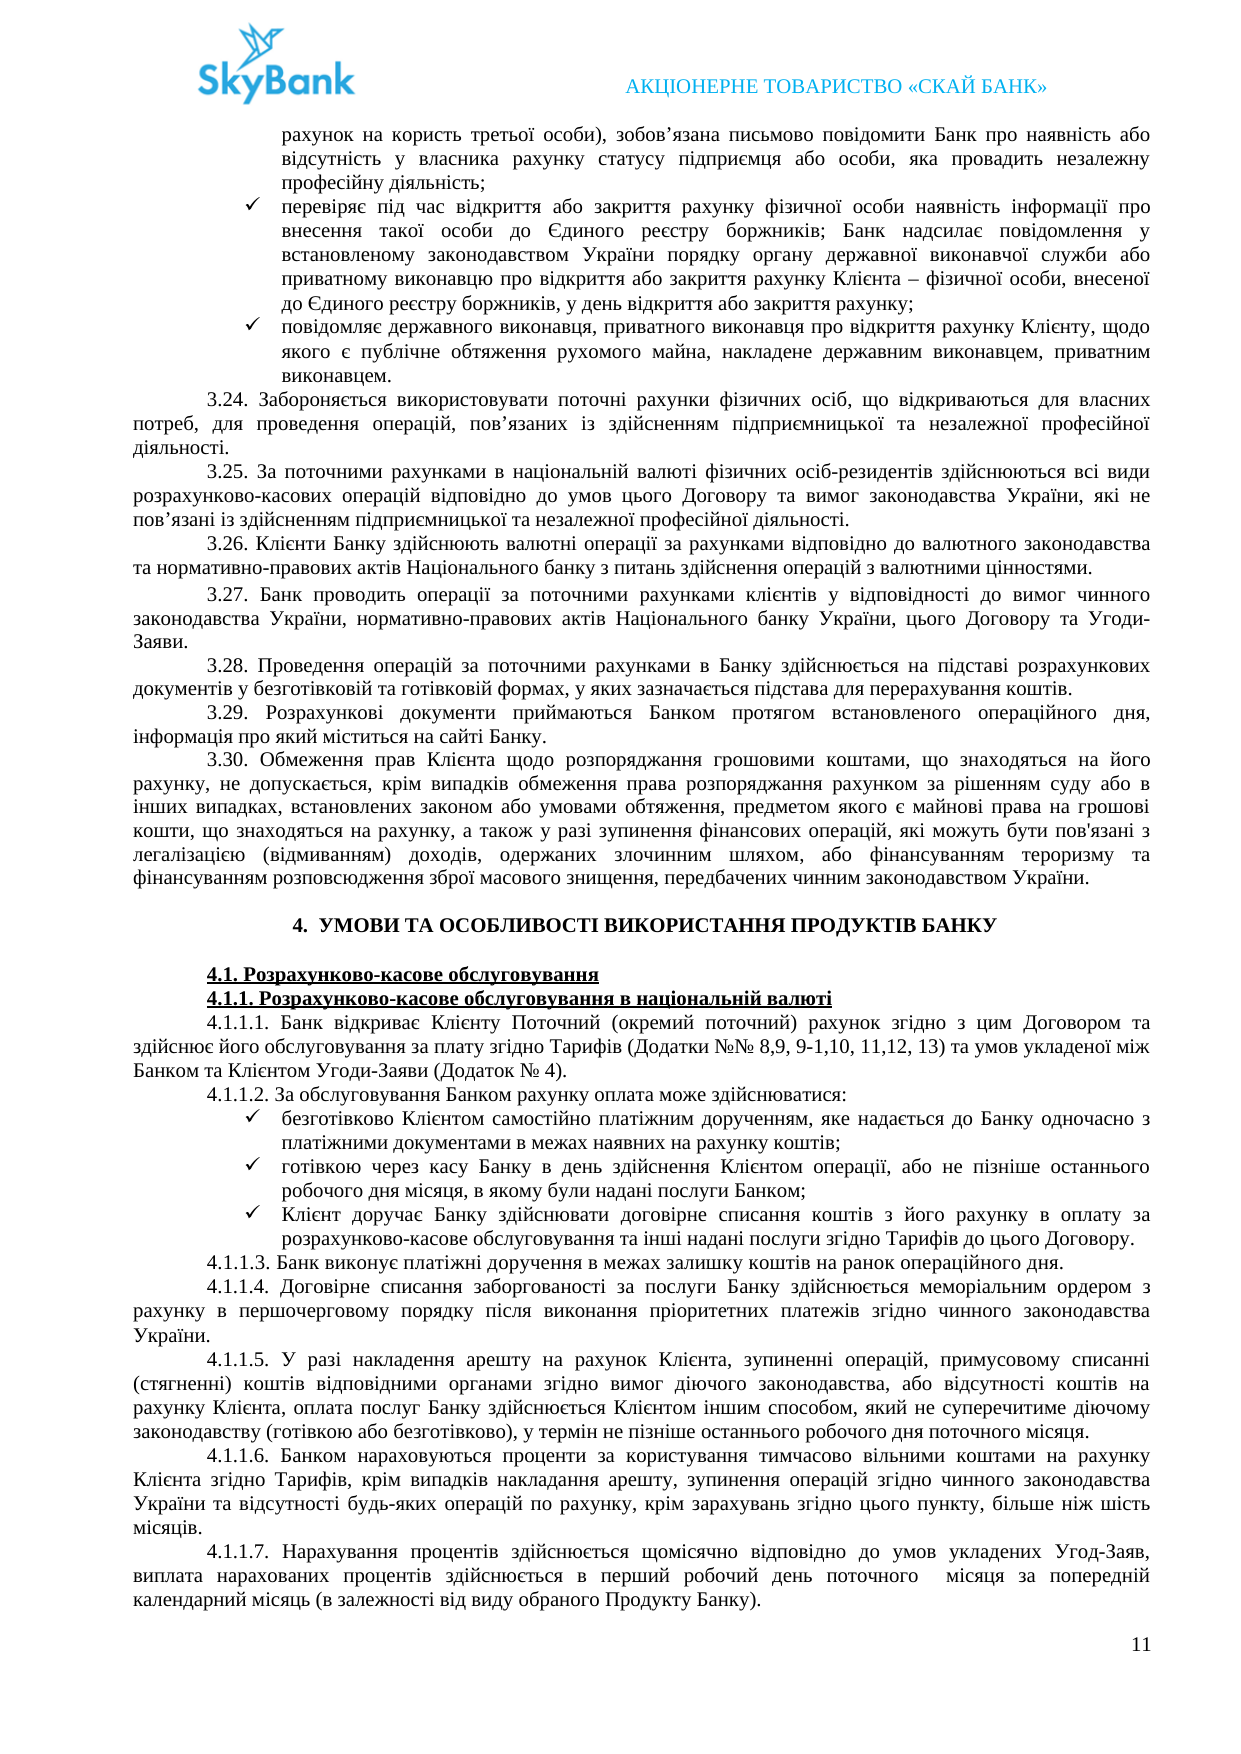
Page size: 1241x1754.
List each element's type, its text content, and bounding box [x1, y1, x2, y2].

list перевіряє під час відкриття або закриття рахунку фізичної особи наявність інформації про внесення такої особи до Єдиного реєстру боржників; Банк надсилає повідомлення у встановленому законодавством України порядку органу державної виконавчої служби або приватному виконавцю про відкриття або закриття рахунку Клієнта – фізичної особи, внесеної до Єдиного реєстру боржників, у день відкриття або закриття рахунку; [244, 194, 1152, 314]
text 3.25. За поточними рахунками в національній валюті фізичних осіб-резидентів здійснюються всі види розрахунково-касових операцій відповідно до умов цього Договору та вимог законодавства України, які не пов’язані із здійсненням підприємницької та незалежної професійної діяльності. [133, 459, 1152, 531]
text 3.28. Проведення операцій за поточними рахунками в Банку здійснюється на підставі розрахункових документів у безготівковій та готівковій формах, у яких зазначається підстава для перерахування коштів. [133, 653, 1152, 700]
text 4.1.1.4. Договірне списання заборгованості за послуги Банку здійснюється меморіальним ордером з рахунку в першочерговому порядку після виконання пріоритетних платежів згідно чинного законодавства України. [133, 1274, 1152, 1347]
text 4.1.1.7. Нарахування процентів здійснюється щомісячно відповідно до умов укладених Угод-Заяв, виплата нарахованих процентів здійснюється в перший робочий день поточного місяця за попередній календарний місяць (в залежності від виду обраного Продукту Банку). [133, 1539, 1152, 1611]
text 3.30. Обмеження прав Клієнта щодо розпоряджання грошовими коштами, що знаходяться на його рахунку, не допускається, крім випадків обмеження права розпоряджання рахунком за рішенням суду або в інших випадках, встановлених законом або умовами обтяження, предметом якого є майнові права на грошові кошти, що знаходяться на рахунку, а також у разі зупинення фінансових операцій, які можуть бути пов'язані з легалізацією (відмиванням) доходів, одержаних злочинним шляхом, або фінансуванням тероризму та фінансуванням розповсюдження зброї масового знищення, передбачених чинним законодавством України. [133, 748, 1152, 889]
text 3.27. Банк проводить операції за поточними рахунками клієнтів у відповідності до вимог чинного законодавства України, нормативно-правових актів Національного банку України, цього Договору та Угоди-Заяви. [133, 582, 1152, 653]
list безготівково Клієнтом самостійно платіжним дорученням, яке надається до Банку одночасно з платіжними документами в межах наявних на рахунку коштів; [244, 1106, 1152, 1154]
picture [947, 82, 954, 91]
text 4. УМОВИ ТА ОСОБЛИВОСТІ ВИКОРИСТАННЯ ПРОДУКТІВ БАНКУ [133, 913, 1152, 937]
text 4.1.1.1. Банк відкриває Клієнту Поточний (окремий поточний) рахунок згідно з цим Договором та здійснює його обслуговування за плату згідно Тарифів (Додатки №№ 8,9, 9-1,10, 11,12, 13) та умов укладеної між Банком та Клієнтом Угоди-Заяви (Додаток № 4). [133, 1010, 1152, 1082]
picture [860, 79, 866, 91]
text 4.1.1.6. Банком нараховуються проценти за користування тимчасово вільними коштами на рахунку Клієнта згідно Тарифів, крім випадків накладання арешту, зупинення операцій згідно чинного законодавства України та відсутності будь-яких операцій по рахунку, крім зарахувань згідно цього пункту, більше ніж шість місяців. [133, 1443, 1152, 1539]
list повідомляє державного виконавця, приватного виконавця про відкриття рахунку Клієнту, щодо якого є публічне обтяження рухомого майна, накладене державним виконавцем, приватним виконавцем. [244, 314, 1152, 387]
text 4.1.1.5. У разі накладення арешту на рахунок Клієнта, зупиненні операцій, примусовому списанні (стягненні) коштів відповідними органами згідно вимог діючого законодавства, або відсутності коштів на рахунку Клієнта, оплата послуг Банку здійснюється Клієнтом іншим способом, який не суперечитиме діючому законодавству (готівкою або безготівково), у термін не пізніше останнього робочого дня поточного місяця. [133, 1347, 1152, 1443]
text 4.1.1. Розрахунково-касове обслуговування в національній валюті [133, 986, 1152, 1010]
picture [178, 12, 385, 117]
picture [996, 82, 1001, 90]
text 4.1. Розрахунково-касове обслуговування [133, 962, 1152, 986]
text 3.29. Розрахункові документи приймаються Банком протягом встановленого операційного дня, інформація про який міститься на сайті Банку. [133, 700, 1152, 748]
text 4.1.1.3. Банк виконує платіжні доручення в межах залишку коштів на ранок операційного дня. [133, 1250, 1152, 1274]
list Клієнт доручає Банку здійснювати договірне списання коштів з його рахунку в оплату за розрахунково-касове обслуговування та інші надані послуги згідно Тарифів до цього Договору. [244, 1202, 1152, 1250]
text 3.24. Забороняється використовувати поточні рахунки фізичних осіб, що відкриваються для власних потреб, для проведення операцій, пов’язаних із здійсненням підприємницької та незалежної професійної діяльності. [133, 387, 1152, 459]
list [244, 122, 1152, 194]
text 3.26. Клієнти Банку здійснюють валютні операції за рахунками відповідно до валютного законодавства та нормативно-правових актів Національного банку з питань здійснення операцій з валютними цінностями. [133, 531, 1152, 579]
text 4.1.1.2. За обслуговування Банком рахунку оплата може здійснюватися: [133, 1082, 1152, 1106]
list готівкою через касу Банку в день здійснення Клієнтом операції, або не пізніше останнього робочого дня місяця, в якому були надані послуги Банком; [244, 1154, 1152, 1202]
